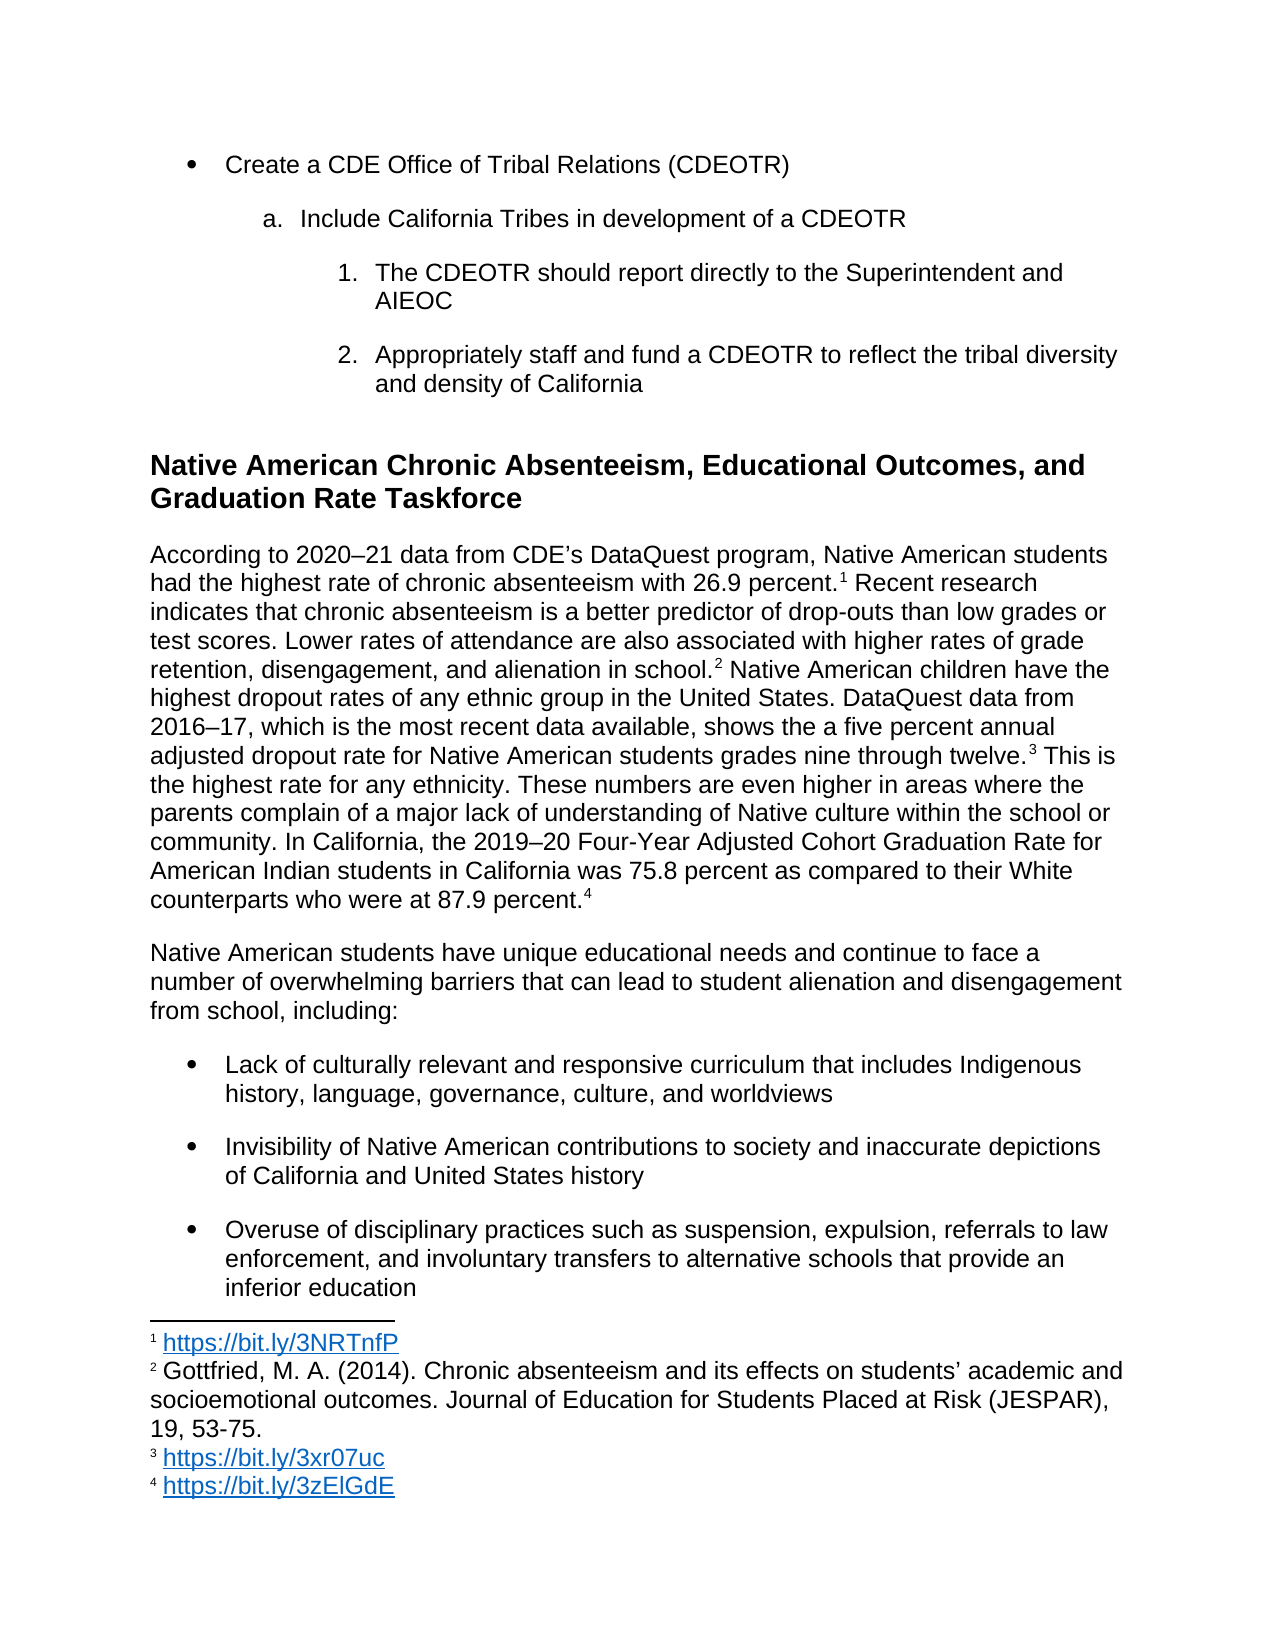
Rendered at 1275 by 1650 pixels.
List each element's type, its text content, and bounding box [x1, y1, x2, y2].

list Invisibility of Native American contributions to society and inaccurate depictions of California and United States history [187, 1132, 1125, 1190]
list Create a CDE Office of Tribal Relations (CDEOTR) [187, 150, 1125, 179]
text Native American students have unique educational needs and continue to face a number of overwhelming barriers that can lead to student alienation and disengagement from school, including: [150, 938, 1125, 1025]
list The CDEOTR should report directly to the Superintendent and AIEOC [337, 258, 1125, 315]
list Include California Tribes in development of a CDEOTR [262, 204, 1125, 233]
list Overuse of disciplinary practices such as suspension, expulsion, referrals to law enforcement, and involuntary transfers to alternative schools that provide an inferior education [187, 1215, 1125, 1301]
text According to 2020–21 data from CDE’s DataQuest program, Native American students had the highest rate of chronic absenteeism with 26.9 percent. Recent research indicates that chronic absenteeism is a better predictor of drop-outs than low grades or test scores. Lower rates of attendance are also associated with higher rates of grade retention, disengagement, and alienation in school. Native American children have the highest dropout rates of any ethnic group in the United States. DataQuest data from 2016–17, which is the most recent data available, shows the a five percent annual adjusted dropout rate for Native American students grades nine through twelve. This is the highest rate for any ethnicity. These numbers are even higher in areas where the parents complain of a major lack of understanding of Native culture within the school or community. In California, the 2019–20 Four-Year Adjusted Cohort Graduation Rate for American Indian students in California was 75.8 percent as compared to their White counterparts who were at 87.9 percent. [150, 540, 1125, 913]
subtitle Native American Chronic Absenteeism, Educational Outcomes, and Graduation Rate Taskforce [150, 448, 1125, 515]
list Lack of culturally relevant and responsive curriculum that includes Indigenous history, language, governance, culture, and worldviews [187, 1050, 1125, 1107]
list Appropriately staff and fund a CDEOTR to reflect the tribal diversity and density of California [337, 340, 1125, 398]
